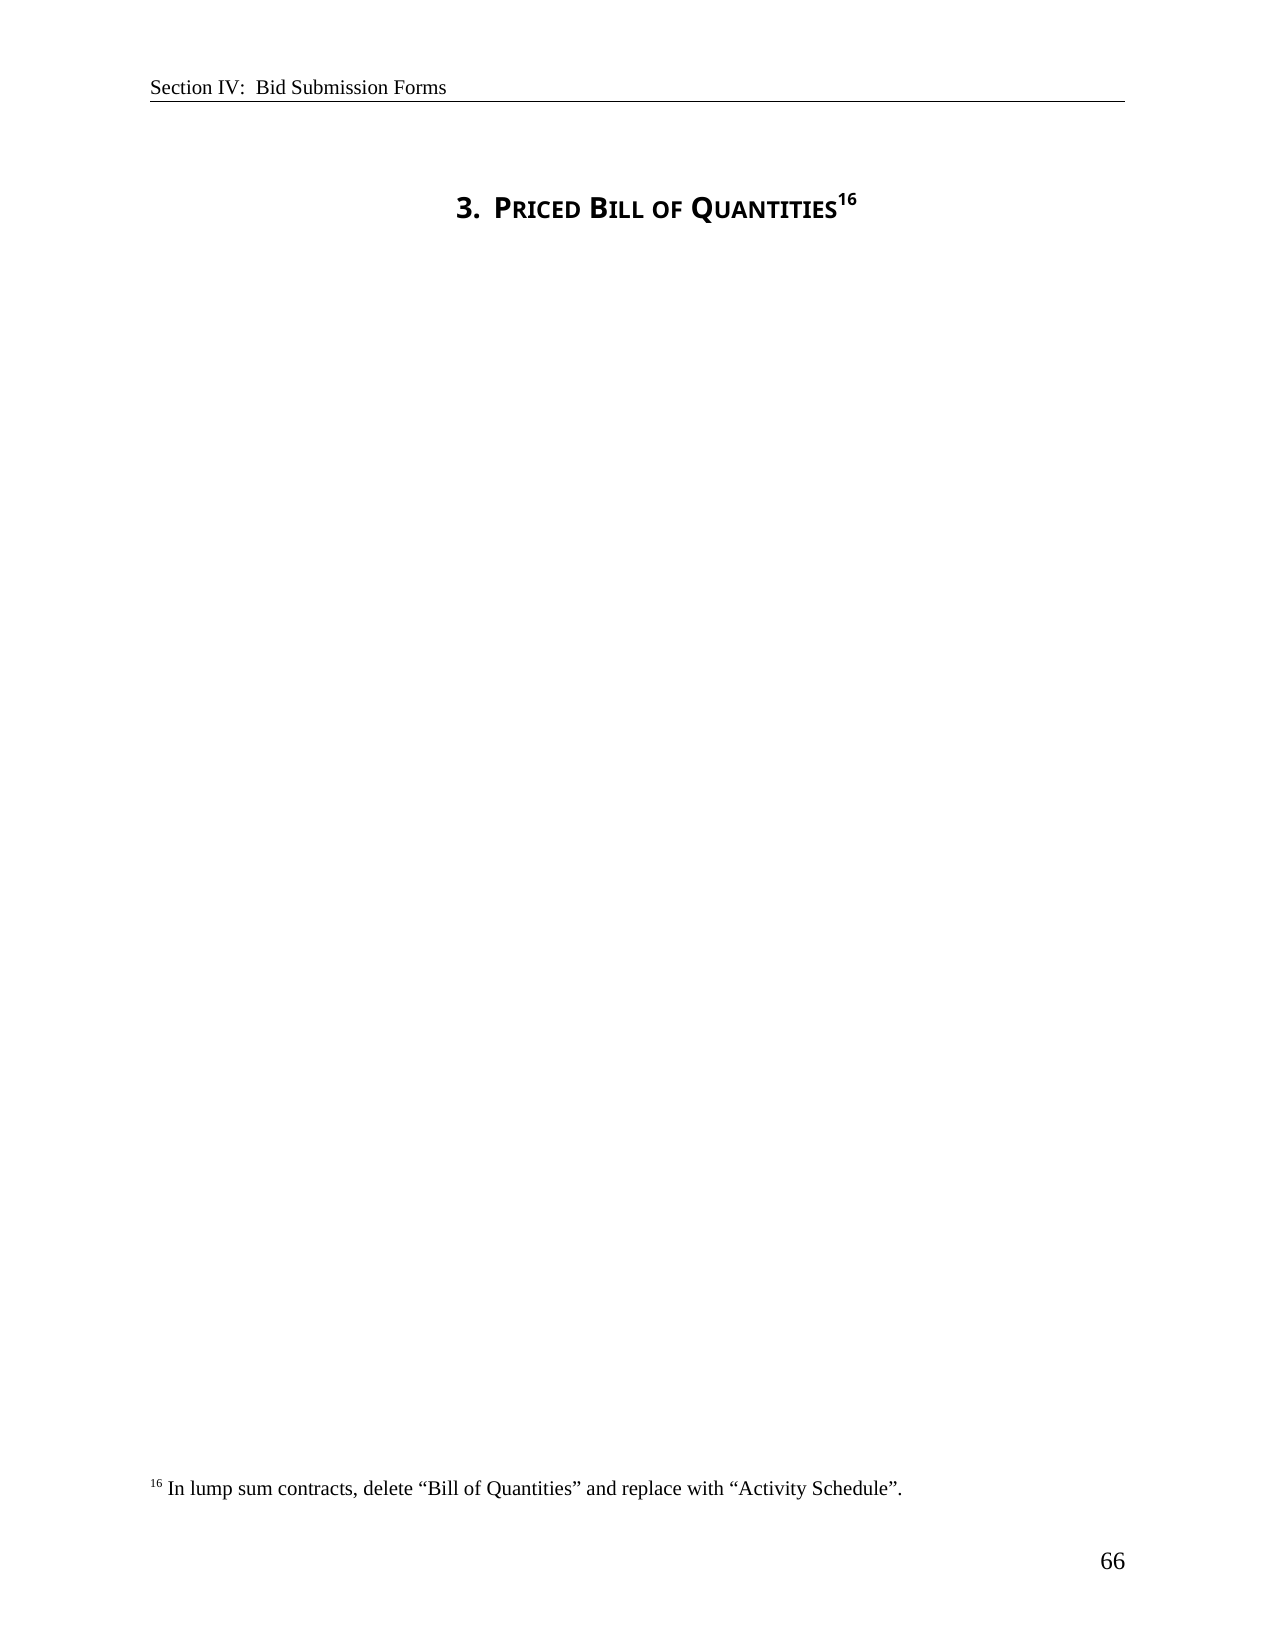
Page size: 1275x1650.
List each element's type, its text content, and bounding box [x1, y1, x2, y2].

subtitle Priced Bill of Quantities [187, 187, 1125, 227]
